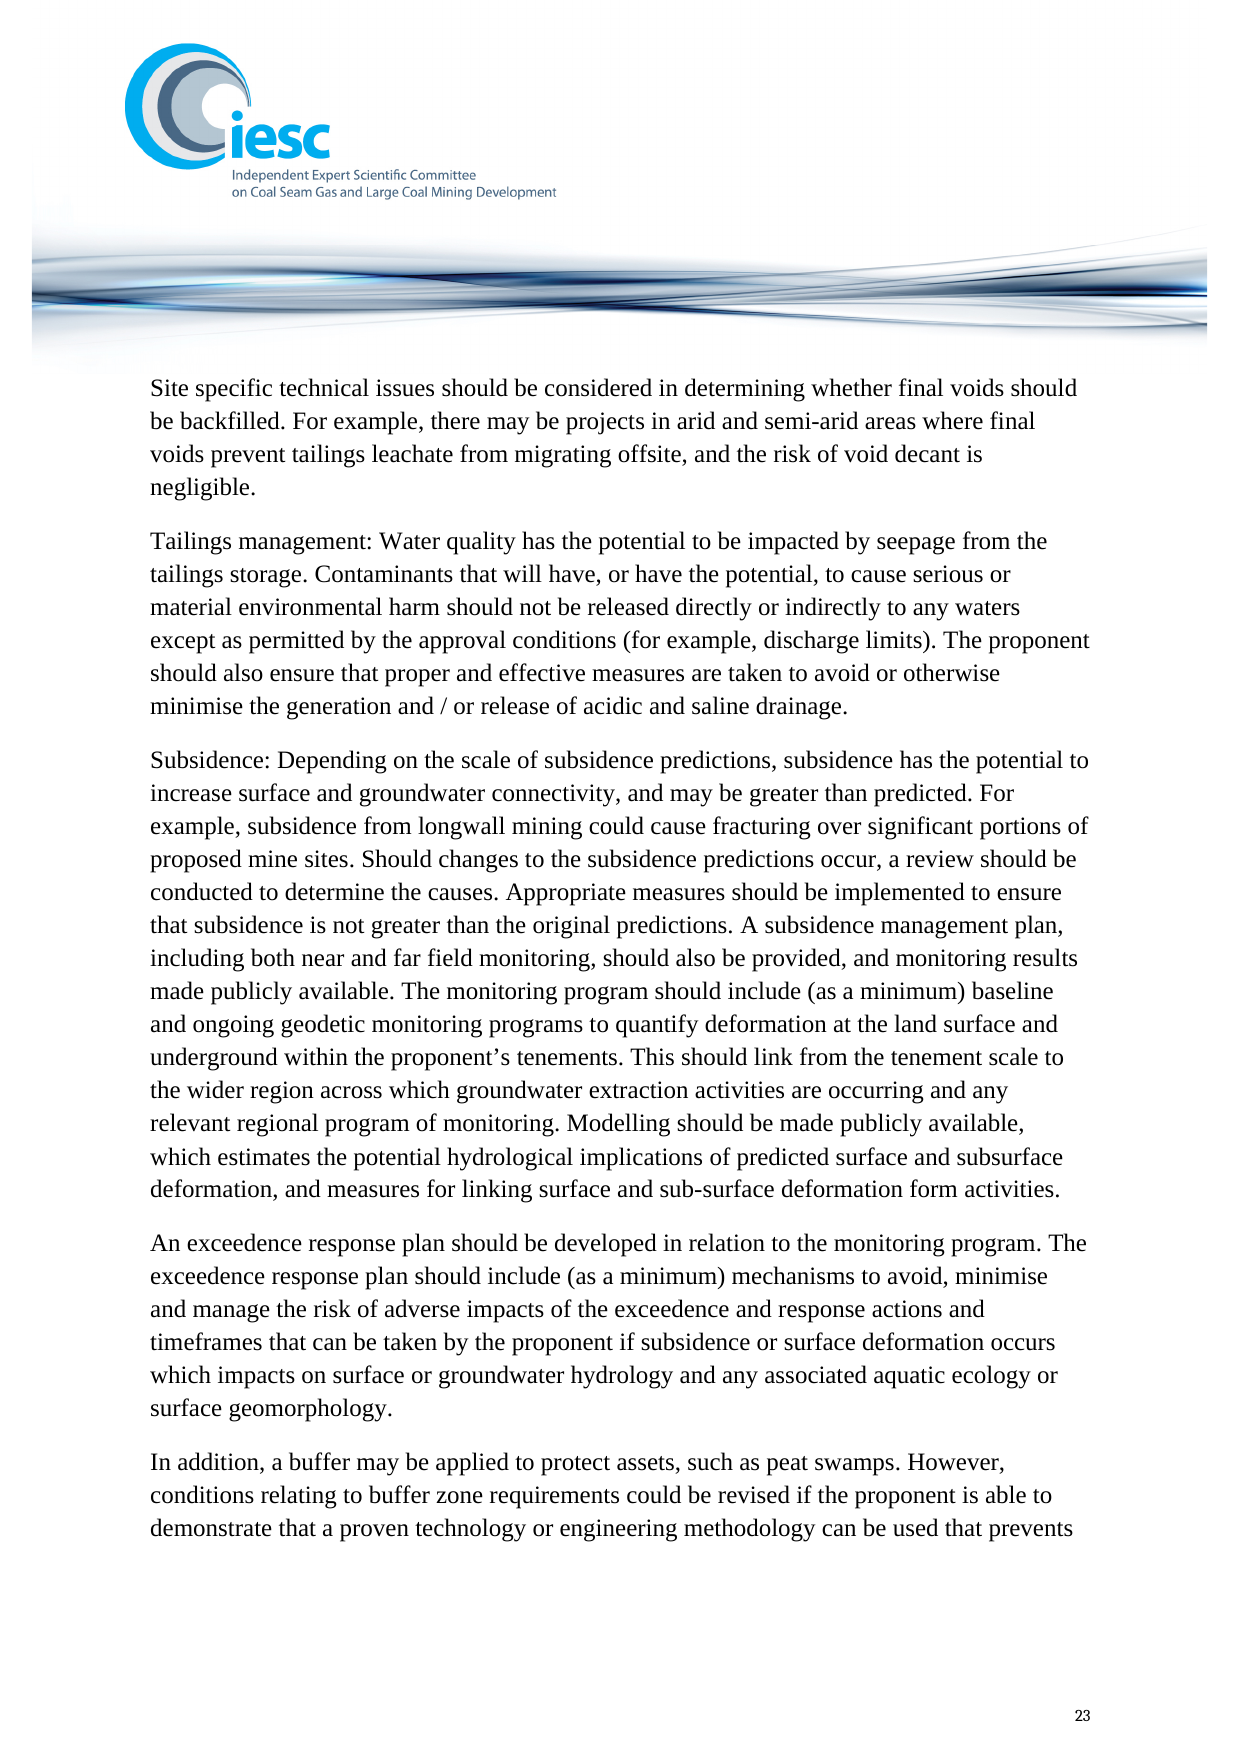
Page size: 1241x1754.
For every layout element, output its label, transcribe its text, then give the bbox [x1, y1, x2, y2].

list Site specific technical issues should be considered in determining whether final voids should be backfilled. For example, there may be projects in arid and semi-arid areas where final voids prevent tailings leachate from migrating offsite, and the risk of void decant is negligible. [150, 374, 1090, 501]
list Tailings management: Water quality has the potential to be impacted by seepage from the tailings storage. Contaminants that will have, or have the potential, to cause serious or material environmental harm should not be released directly or indirectly to any waters except as permitted by the approval conditions (for example, discharge limits). The proponent should also ensure that proper and effective measures are taken to avoid or otherwise minimise the generation and / or release of acidic and saline drainage. [150, 526, 1090, 720]
picture [31, 0, 1208, 374]
list An exceedence response plan should be developed in relation to the monitoring program. The exceedence response plan should include (as a minimum) mechanisms to avoid, minimise and manage the risk of adverse impacts of the exceedence and response actions and timeframes that can be taken by the proponent if subsidence or surface deformation occurs which impacts on surface or groundwater hydrology and any associated aquatic ecology or surface geomorphology. [150, 1228, 1090, 1422]
list Subsidence: Depending on the scale of subsidence predictions, subsidence has the potential to increase surface and groundwater connectivity, and may be greater than predicted. For example, subsidence from longwall mining could cause fracturing over significant portions of proposed mine sites. Should changes to the subsidence predictions occur, a review should be conducted to determine the causes. Appropriate measures should be implemented to ensure that subsidence is not greater than the original predictions. A subsidence management plan, including both near and far field monitoring, should also be provided, and monitoring results made publicly available. The monitoring program should include (as a minimum) baseline and ongoing geodetic monitoring programs to quantify deformation at the land surface and underground within the proponent’s tenements. This should link from the tenement scale to the wider region across which groundwater extraction activities are occurring and any relevant regional program of monitoring. Modelling should be made publicly available, which estimates the potential hydrological implications of predicted surface and subsurface deformation, and measures for linking surface and sub-surface deformation form activities. [150, 745, 1090, 1203]
